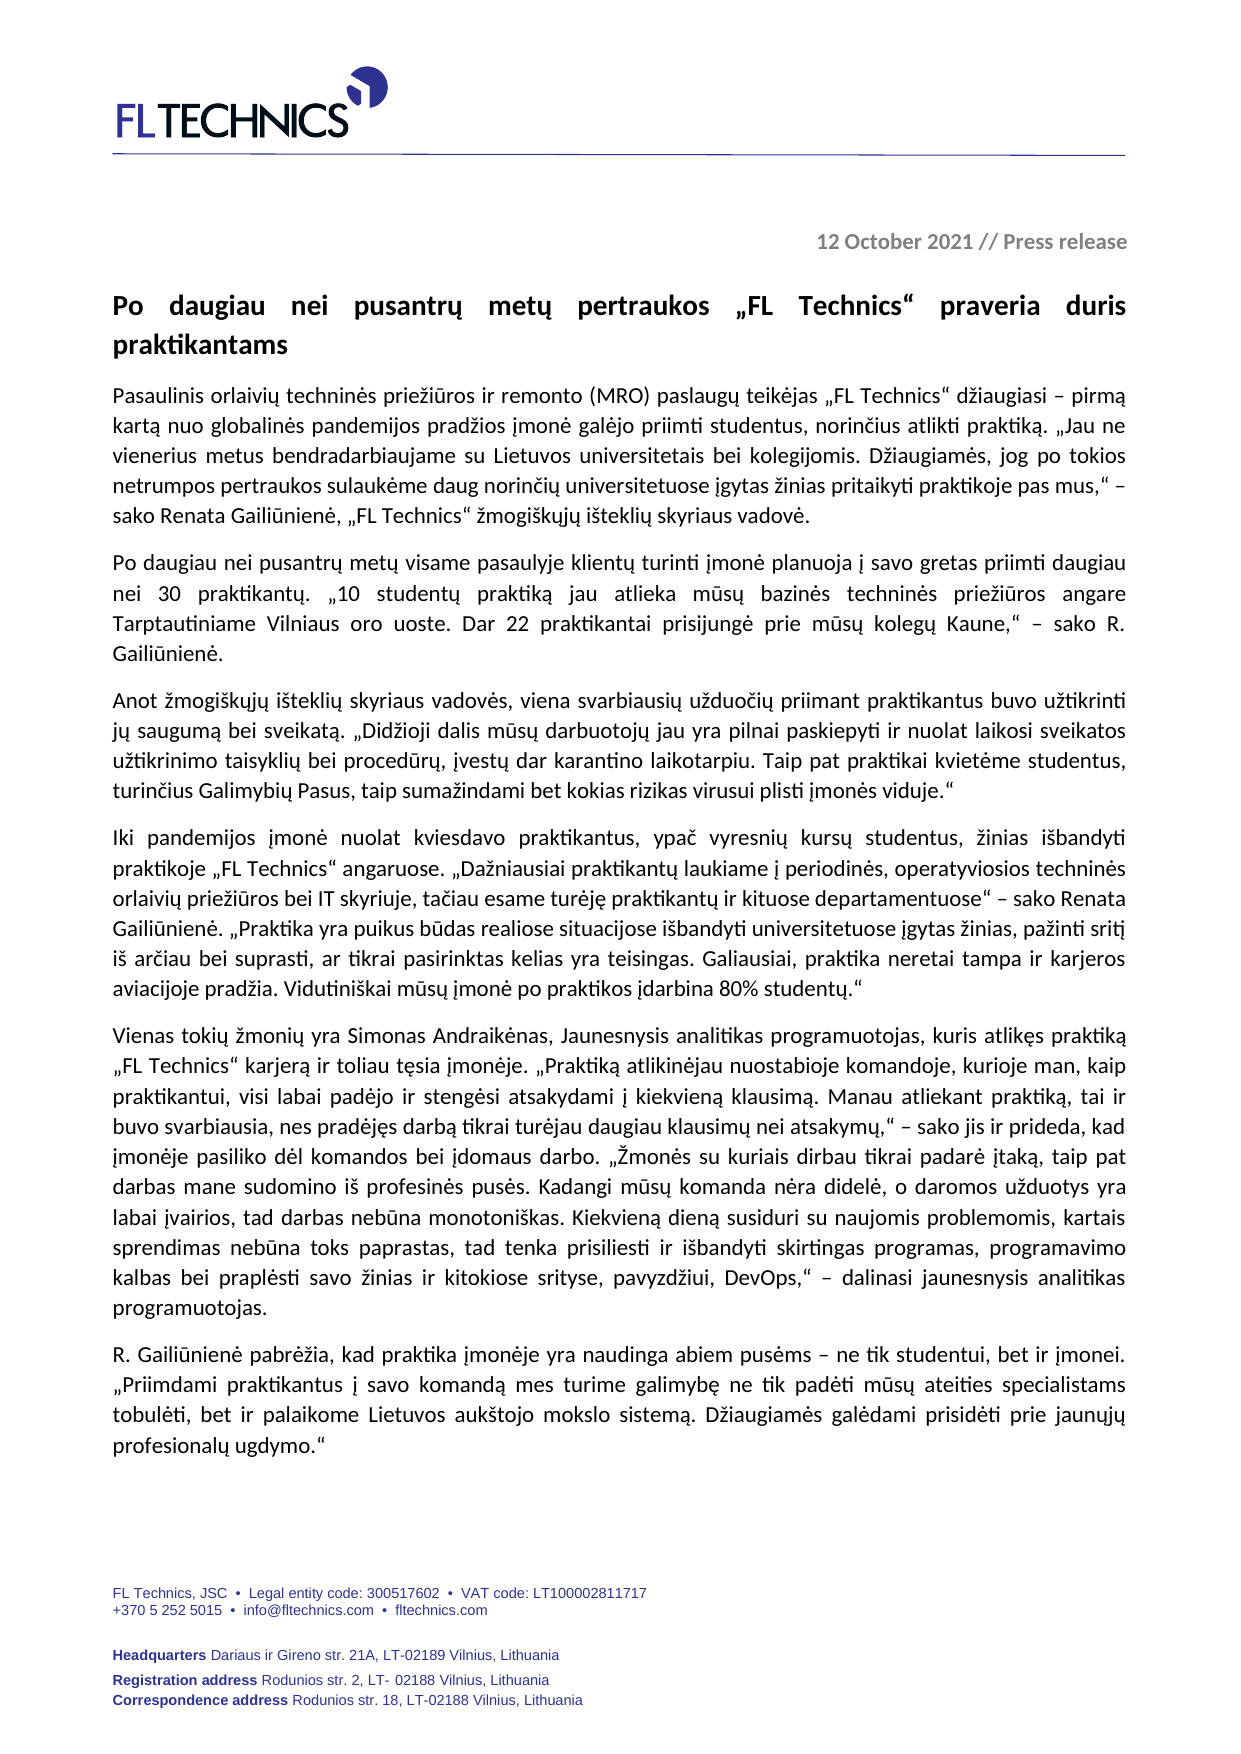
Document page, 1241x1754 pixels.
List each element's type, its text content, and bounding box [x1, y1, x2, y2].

text R. Gailiūnienė pabrėžia, kad praktika įmonėje yra naudinga abiem pusėms – ne tik studentui, bet ir įmonei. „Priimdami praktikantus į savo komandą mes turime galimybę ne tik padėti mūsų ateities specialistams tobulėti, bet ir palaikome Lietuvos aukštojo mokslo sistemą. Džiaugiamės galėdami prisidėti prie jaunųjų profesionalų ugdymo.“ [112, 1340, 1128, 1459]
text Pasaulinis orlaivių techninės priežiūros ir remonto (MRO) paslaugų teikėjas „FL Technics“ džiaugiasi – pirmą kartą nuo globalinės pandemijos pradžios įmonė galėjo priimti studentus, norinčius atlikti praktiką. „Jau ne vienerius metus bendradarbiaujame su Lietuvos universitetais bei kolegijomis. Džiaugiamės, jog po tokios netrumpos pertraukos sulaukėme daug norinčių universitetuose įgytas žinias pritaikyti praktikoje pas mus,“ – sako Renata Gailiūnienė, „FL Technics“ žmogiškųjų išteklių skyriaus vadovė. [112, 381, 1128, 530]
text Anot žmogiškųjų išteklių skyriaus vadovės, viena svarbiausių užduočių priimant praktikantus buvo užtikrinti jų saugumą bei sveikatą. „Didžioji dalis mūsų darbuotojų jau yra pilnai paskiepyti ir nuolat laikosi sveikatos užtikrinimo taisyklių bei procedūrų, įvestų dar karantino laikotarpiu. Taip pat praktikai kvietėme studentus, turinčius Galimybių Pasus, taip sumažindami bet kokias rizikas virusui plisti įmonės viduje.“ [112, 686, 1128, 805]
text 12 October 2021 // Press release [112, 227, 1128, 255]
text Po daugiau nei pusantrų metų pertraukos „FL Technics“ praveria duris praktikantams [112, 287, 1128, 361]
text Po daugiau nei pusantrų metų visame pasaulyje klientų turinti įmonė planuoja į savo gretas priimti daugiau nei 30 praktikantų. „10 studentų praktiką jau atlieka mūsų bazinės techninės priežiūros angare Tarptautiniame Vilniaus oro uoste. Dar 22 praktikantai prisijungė prie mūsų kolegų Kaune,“ – sako R. Gailiūnienė. [112, 548, 1128, 667]
text Vienas tokių žmonių yra Simonas Andraikėnas, Jaunesnysis analitikas programuotojas, kuris atlikęs praktiką „FL Technics“ karjerą ir toliau tęsia įmonėje. „Praktiką atlikinėjau nuostabioje komandoje, kurioje man, kaip praktikantui, visi labai padėjo ir stengėsi atsakydami į kiekvieną klausimą. Manau atliekant praktiką, tai ir buvo svarbiausia, nes pradėjęs darbą tikrai turėjau daugiau klausimų nei atsakymų,“ – sako jis ir prideda, kad įmonėje pasiliko dėl komandos bei įdomaus darbo. „Žmonės su kuriais dirbau tikrai padarė įtaką, taip pat darbas mane sudomino iš profesinės pusės. Kadangi mūsų komanda nėra didelė, o daromos užduotys yra labai įvairios, tad darbas nebūna monotoniškas. Kiekvieną dieną susiduri su naujomis problemomis, kartais sprendimas nebūna toks paprastas, tad tenka prisiliesti ir išbandyti skirtingas programas, programavimo kalbas bei praplėsti savo žinias ir kitokiose srityse, pavyzdžiui, DevOps,“ – dalinasi jaunesnysis analitikas programuotojas. [112, 1021, 1128, 1321]
picture [112, 59, 396, 153]
text Iki pandemijos įmonė nuolat kviesdavo praktikantus, ypač vyresnių kursų studentus, žinias išbandyti praktikoje „FL Technics“ angaruose. „Dažniausiai praktikantų laukiame į periodinės, operatyviosios techninės orlaivių priežiūros bei IT skyriuje, tačiau esame turėję praktikantų ir kituose departamentuose“ – sako Renata Gailiūnienė. „Praktika yra puikus būdas realiose situacijose išbandyti universitetuose įgytas žinias, pažinti sritį iš arčiau bei suprasti, ar tikrai pasirinktas kelias yra teisingas. Galiausiai, praktika neretai tampa ir karjeros aviacijoje pradžia. Vidutiniškai mūsų įmonė po praktikos įdarbina 80% studentų.“ [112, 823, 1128, 1003]
